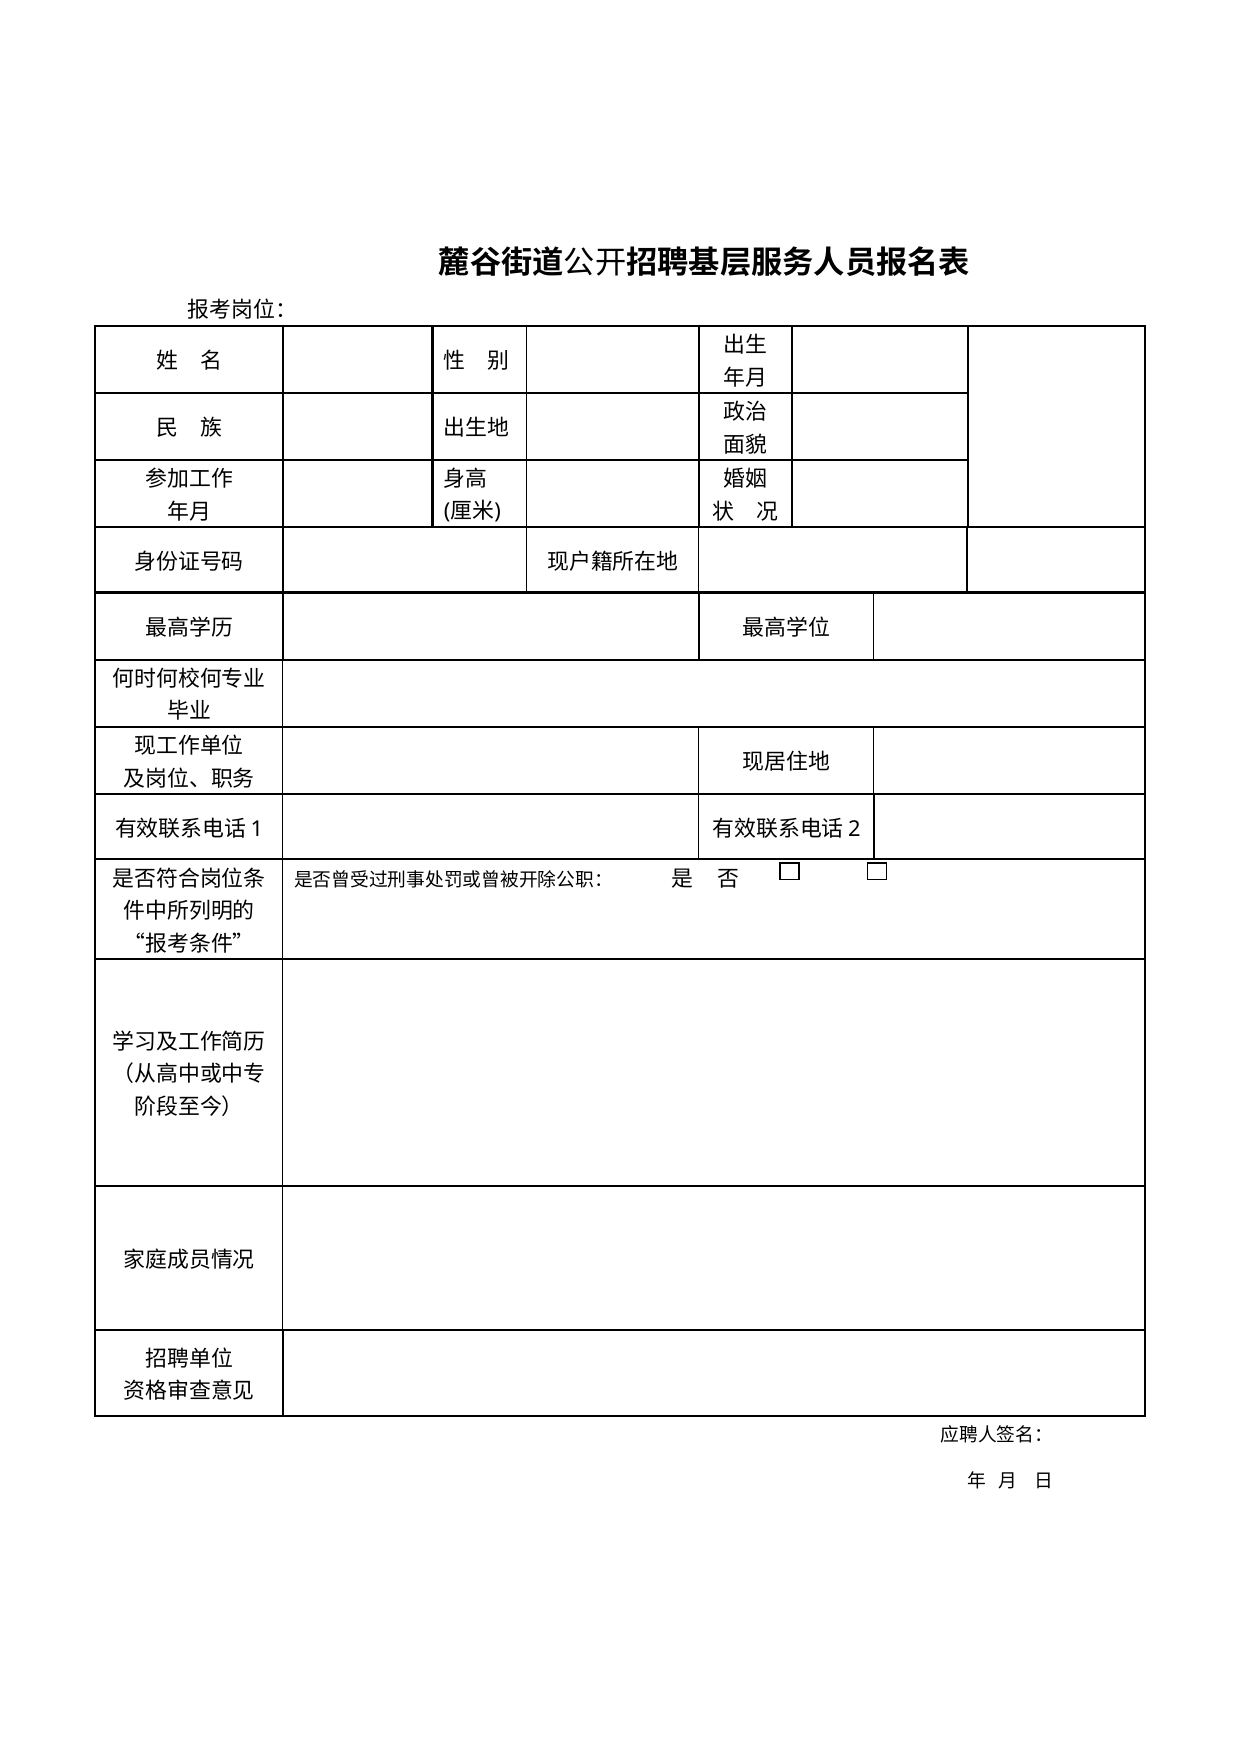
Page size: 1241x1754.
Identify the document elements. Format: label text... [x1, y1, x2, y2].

table_header [284, 327, 431, 392]
table_cell [283, 795, 698, 858]
text 年 月 日 [187, 1463, 1053, 1495]
text 报考岗位： [187, 292, 1053, 324]
table_cell 家庭成员情况 [96, 1187, 282, 1329]
table_header 性 别 [434, 327, 526, 392]
table_cell [283, 960, 1144, 1185]
table_header 姓 名 [96, 327, 282, 392]
table_cell [968, 528, 1144, 591]
table_cell [793, 394, 967, 459]
table_cell [283, 728, 698, 793]
table_cell 现户籍所在地 [527, 528, 698, 591]
table_cell [527, 461, 698, 526]
table_cell [875, 795, 1144, 858]
table_cell 是否符合岗位条件中所列明的“报考条件” [96, 860, 282, 958]
table_cell 出生地 [434, 394, 526, 459]
table_cell [284, 394, 431, 459]
text 麓谷街道公开招聘基层服务人员报名表 [187, 227, 990, 292]
table_cell [699, 528, 966, 591]
table_cell 有效联系电话1 [96, 795, 282, 858]
table_cell 有效联系电话2 [699, 795, 873, 858]
table_cell [284, 528, 526, 591]
table_cell [283, 1187, 1144, 1329]
table_cell 是否曾受过刑事处罚或曾被开除公职： 是 否 [283, 860, 1144, 958]
table_cell 参加工作 年月 [96, 461, 282, 526]
table_cell [527, 394, 698, 459]
table_cell 最高学位 [700, 594, 873, 658]
table_cell 政治 面貌 [700, 394, 791, 459]
table_header [969, 327, 1144, 526]
table_cell [874, 728, 1144, 793]
table_cell [284, 461, 431, 526]
table_cell 现工作单位 及岗位、职务 [96, 728, 282, 793]
table_cell [283, 661, 1144, 726]
table_cell 招聘单位 资格审查意见 [96, 1331, 282, 1415]
table_cell [793, 461, 967, 526]
text 应聘人签名： [187, 1417, 1053, 1449]
table_header [793, 327, 967, 392]
table_header [527, 327, 698, 392]
table_cell 学习及工作简历（从高中或中专阶段至今） [96, 960, 282, 1185]
table_cell 何时何校何专业毕业 [96, 661, 282, 726]
table_header 出生 年月 [700, 327, 791, 392]
table_cell [284, 594, 698, 658]
table_cell [284, 1331, 1144, 1415]
table_cell 现居住地 [699, 728, 873, 793]
table_cell 最高学历 [96, 594, 282, 658]
table_cell 身份证号码 [96, 528, 282, 591]
table_cell 身高 (厘米) [434, 461, 526, 526]
table_cell 婚姻 状 况 [700, 461, 791, 526]
table_cell 民 族 [96, 394, 282, 459]
table_cell [874, 594, 1144, 658]
